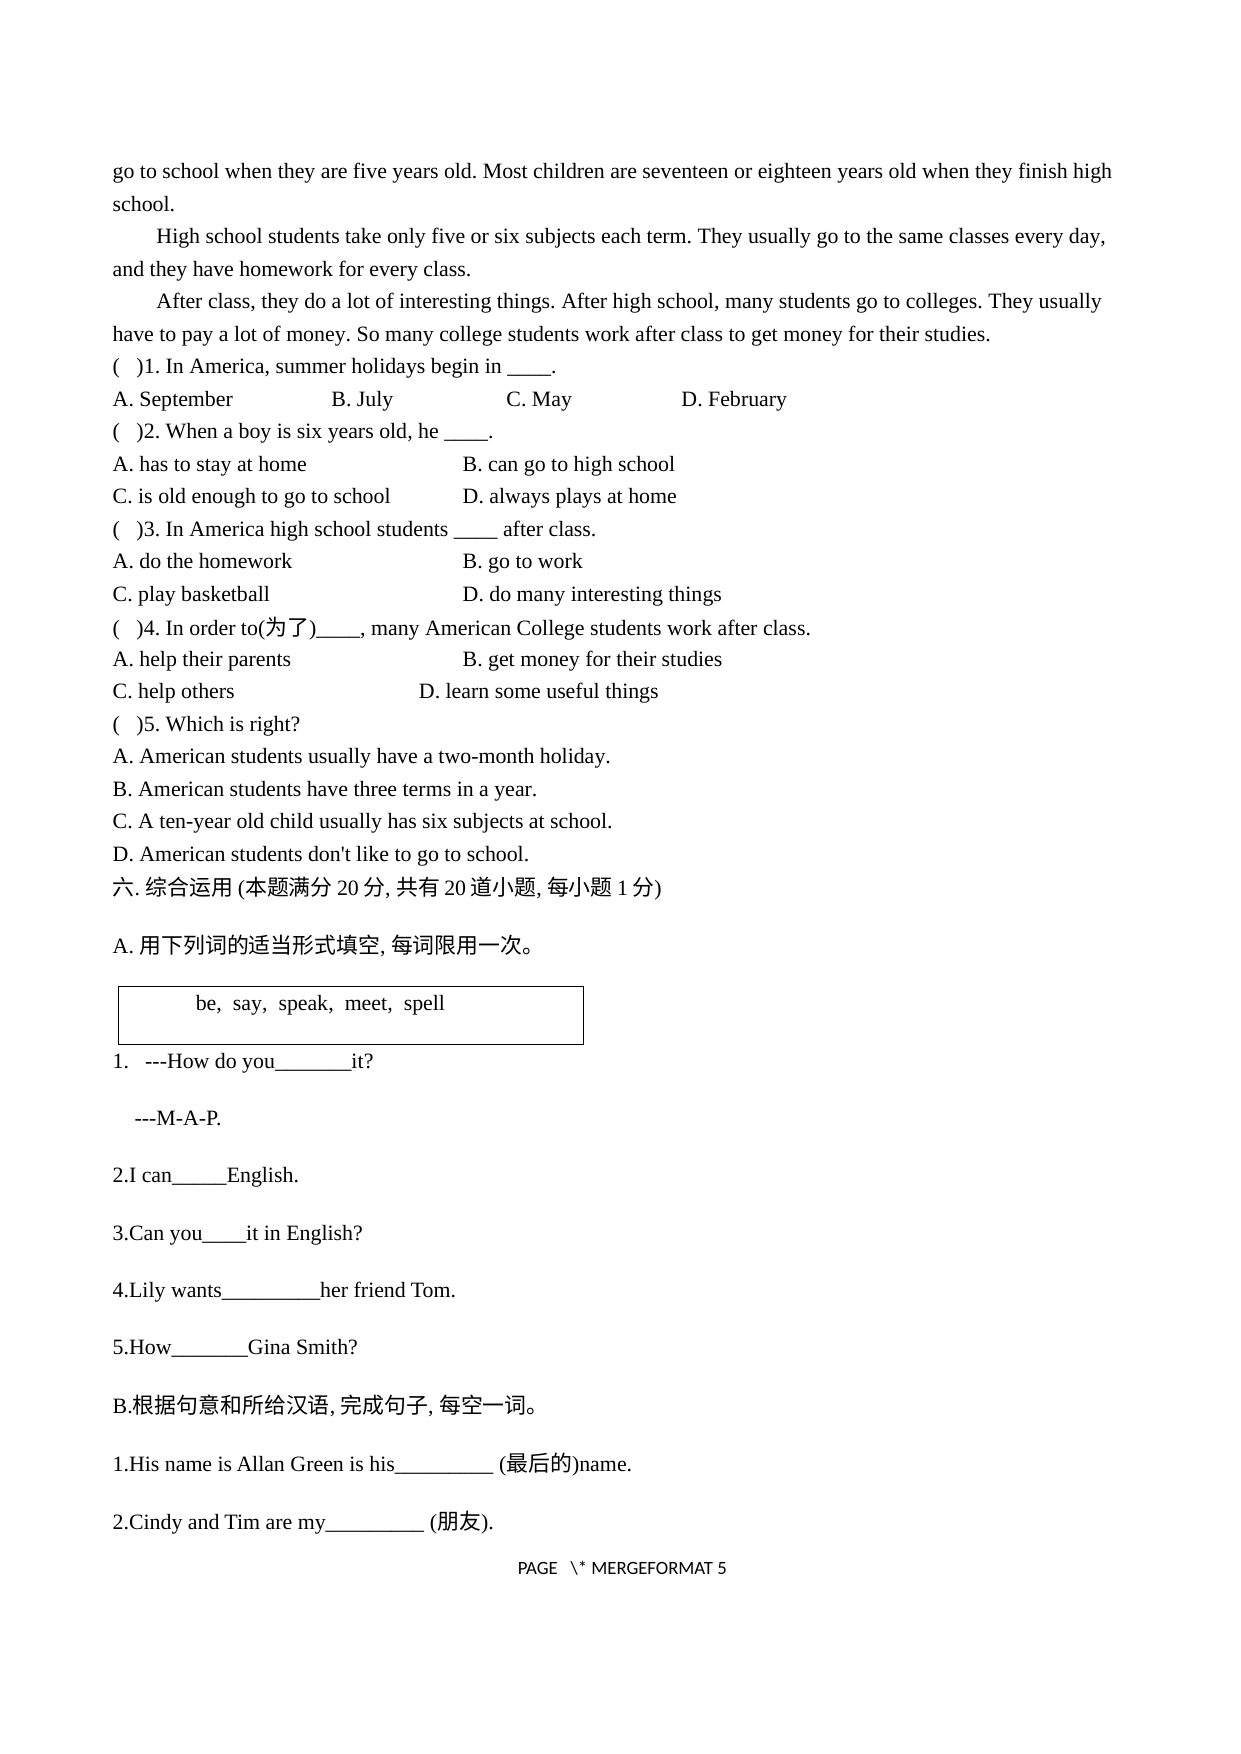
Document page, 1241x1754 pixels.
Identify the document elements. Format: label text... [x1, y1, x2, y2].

text 4.Lily wants_________her friend Tom. [112, 1273, 1128, 1306]
text ( )1. In America, summer holidays begin in ____. [112, 349, 1128, 382]
text D. American students don't like to go to school. [112, 837, 1128, 869]
text C. help others D. learn some useful things [112, 674, 1128, 707]
text ( )2. When a boy is six years old, he ____. [112, 414, 1128, 447]
text 3.Can you____it in English? [112, 1216, 1128, 1248]
text ( )3. In America high school students ____ after class. [112, 512, 1128, 544]
text A. September B. July C. May D. February [112, 382, 1128, 414]
text 2.Cindy and Tim are my_________ (朋友). [112, 1503, 1128, 1536]
text 2.I can_____English. [112, 1159, 1128, 1191]
text A. 用下列词的适当形式填空, 每词限用一次。 [112, 927, 1128, 960]
text B.根据句意和所给汉语, 完成句子, 每空一词。 [112, 1387, 1128, 1420]
text C. A ten-year old child usually has six subjects at school. [112, 804, 1128, 837]
text ( )4. In order to(为了)____, many American College students work after class. [112, 609, 1128, 642]
table_header be, say, speak, meet, spell [119, 987, 583, 1044]
list ---How do you_______it? [112, 1045, 1128, 1077]
text 1.His name is Allan Green is his_________ (最后的)name. [112, 1445, 1128, 1478]
text A. has to stay at home B. can go to high school [112, 447, 1128, 479]
text 5.How_______Gina Smith? [112, 1330, 1128, 1363]
text A. do the homework B. go to work [112, 544, 1128, 577]
text C. is old enough to go to school D. always plays at home [112, 479, 1128, 512]
list ---M-A-P. [112, 1102, 1128, 1134]
text A. American students usually have a two-month holiday. [112, 739, 1128, 772]
text After class, they do a lot of interesting things. After high school, many students go to colleges. They usually have to pay a lot of money. So many college students work after class to get money for their studies. [112, 284, 1128, 349]
text B. American students have three terms in a year. [112, 772, 1128, 804]
text C. play basketball D. do many interesting things [112, 577, 1128, 609]
text 六. 综合运用 (本题满分20分, 共有20道小题, 每小题1分) [112, 869, 1128, 902]
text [112, 154, 1128, 219]
text A. help their parents B. get money for their studies [112, 642, 1128, 674]
text High school students take only five or six subjects each term. They usually go to the same classes every day, and they have homework for every class. [112, 219, 1128, 284]
text ( )5. Which is right? [112, 707, 1128, 739]
